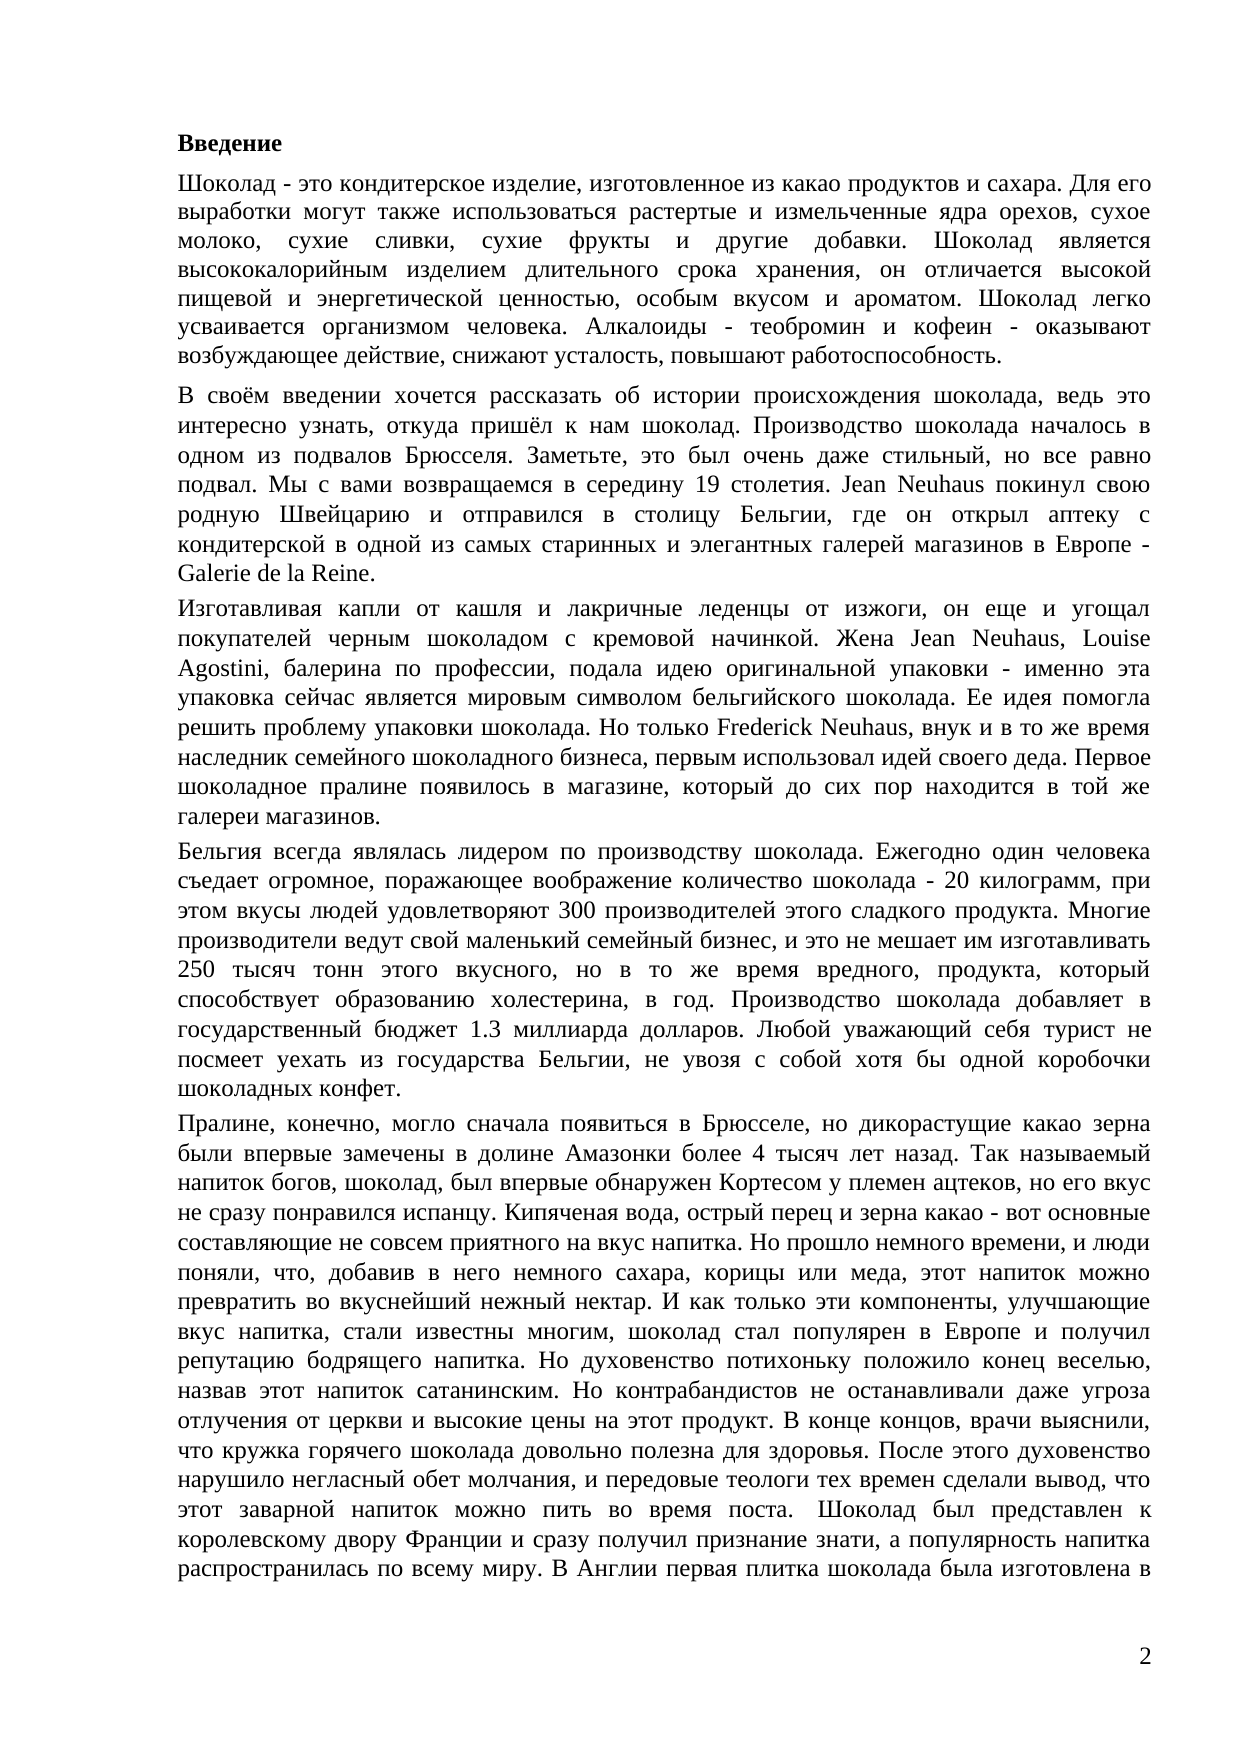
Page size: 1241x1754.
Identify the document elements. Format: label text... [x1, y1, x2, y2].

text Изготавливая капли от кашля и лакричные леденцы от изжоги, он еще и угощал покупателей черным шоколадом с кремовой начинкой. Жена Jean Neuhaus, Louise Agostini, балерина по профессии, подала идею оригинальной упаковки - именно эта упаковка сейчас является мировым символом бельгийского шоколада. Ее идея помогла решить проблему упаковки шоколада. Но только Frederick Neuhaus, внук и в то же время наследник семейного шоколадного бизнеса, первым использовал идей своего деда. Первое шоколадное пралине появилось в магазине, который до сих пор находится в той же галереи магазинов. [177, 592, 1152, 830]
text Введение [177, 128, 1152, 157]
text Шоколад - это кондитерское изделие, изготовленное из какао продуктов и сахара. Для его выработки могут также использоваться растертые и измельченные ядра орехов, сухое молоко, сухие сливки, сухие фрукты и другие добавки. Шоколад является высококалорийным изделием длительного срока хранения, он отличается высокой пищевой и энергетической ценностью, особым вкусом и ароматом. Шоколад легко усваивается организмом человека. Алкалоиды - теобромин и кофеин - оказывают возбуждающее действие, снижают усталость, повышают работоспособность. [177, 168, 1152, 369]
text Бельгия всегда являлась лидером по производству шоколада. Ежегодно один человека съедает огромное, поражающее воображение количество шоколада - , при этом вкусы людей удовлетворяют 300 производителей этого сладкого продукта. Многие производители ведут свой маленький семейный бизнес, и это не мешает им изготавливать 250 тысяч тонн этого вкусного, но в то же время вредного, продукта, который способствует образованию холестерина, в год. Производство шоколада добавляет в государственный бюджет 1.3 миллиарда долларов. Любой уважающий себя турист не посмеет уехать из государства Бельгии, не увозя с собой хотя бы одной коробочки шоколадных конфет. [177, 835, 1152, 1102]
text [177, 1107, 1152, 1582]
text В своём введении хочется рассказать об истории происхождения шоколада, ведь это интересно узнать, откуда пришёл к нам шоколад. Производство шоколада началось в одном из подвалов Брюсселя. Заметьте, это был очень даже стильный, но все равно подвал. Мы с вами возвращаемся в середину 19 столетия. Jean Neuhaus покинул свою родную Швейцарию и отправился в столицу Бельгии, где он открыл аптеку с кондитерской в одной из самых старинных и элегантных галерей магазинов в Европе - Galerie de [177, 379, 1152, 587]
